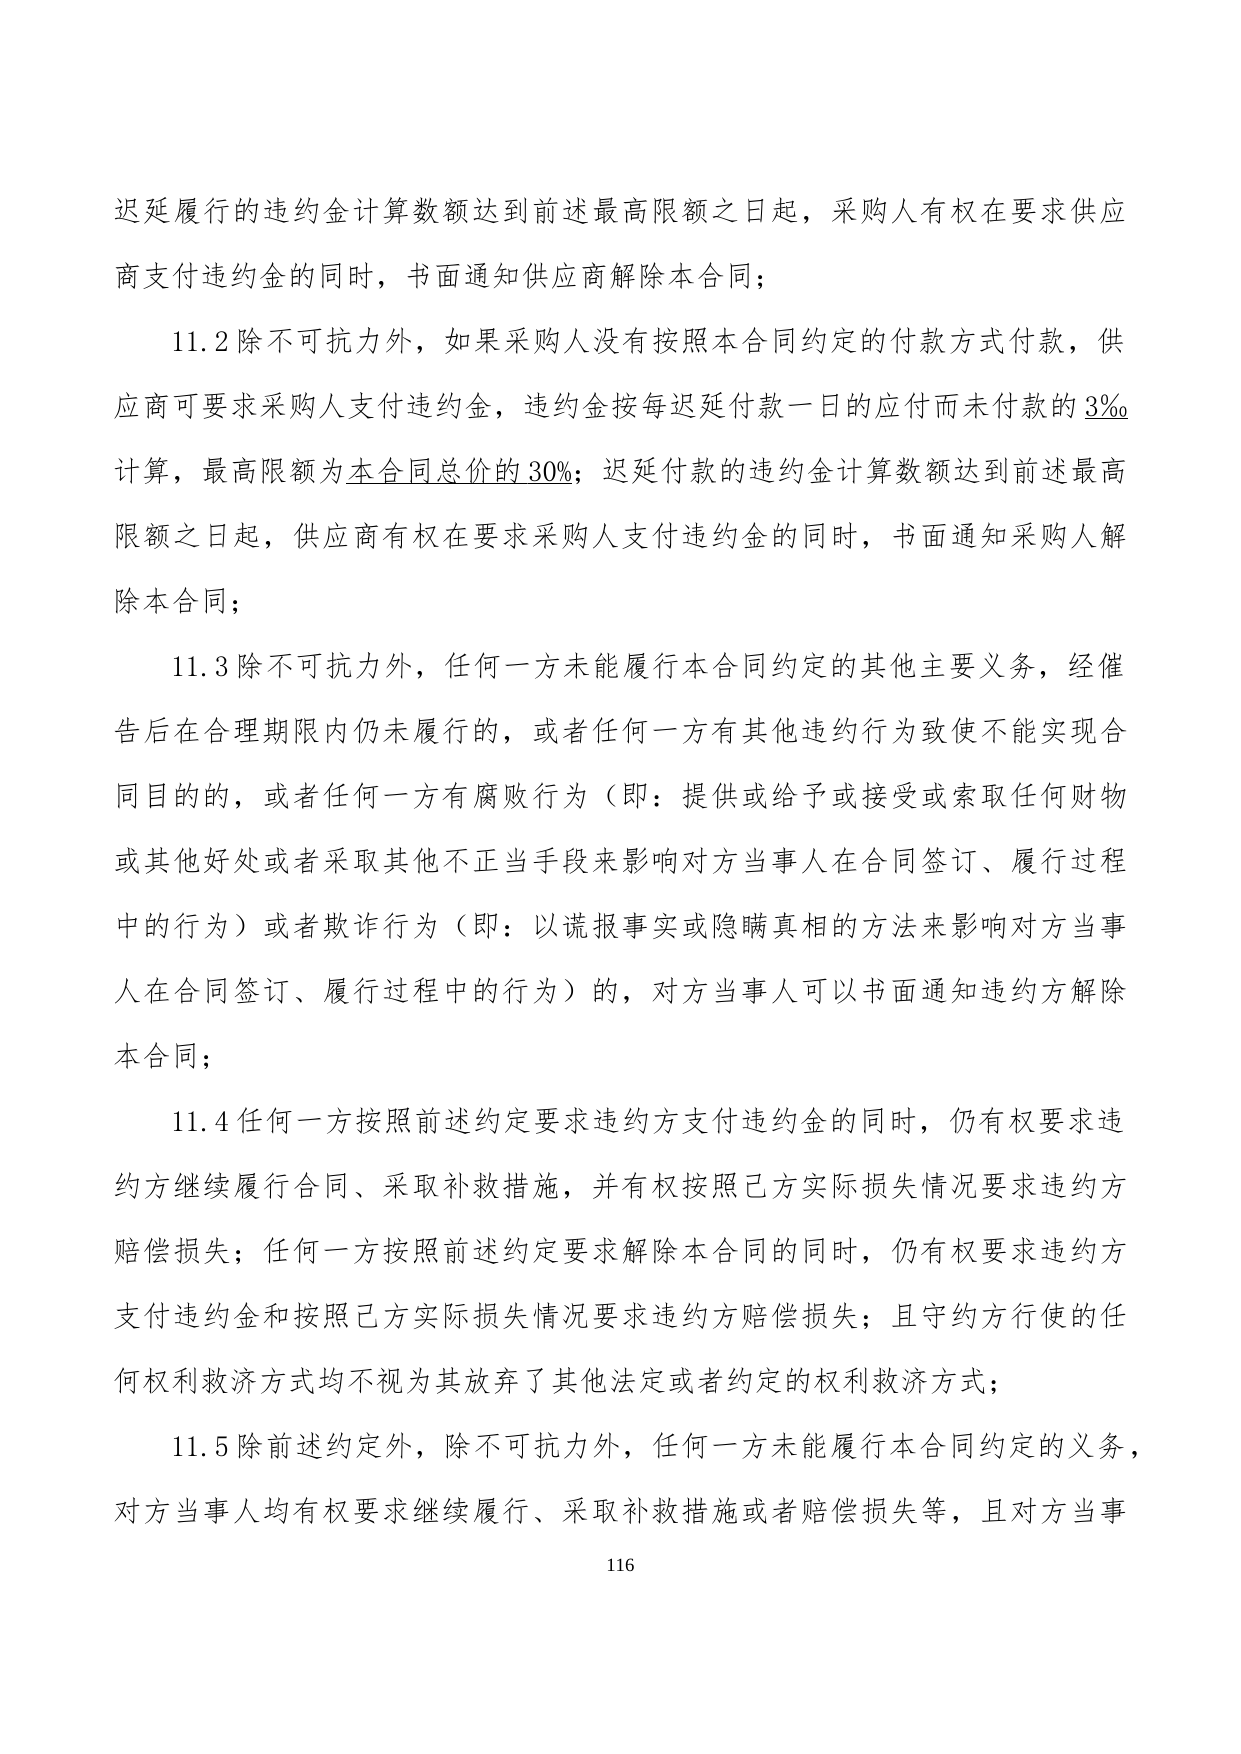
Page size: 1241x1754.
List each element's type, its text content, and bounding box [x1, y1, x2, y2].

text 11.4任何一方按照前述约定要求违约方支付违约金的同时，仍有权要求违约方继续履行合同、采取补救措施，并有权按照己方实际损失情况要求违约方赔偿损失；任何一方按照前述约定要求解除本合同的同时，仍有权要求违约方支付违约金和按照己方实际损失情况要求违约方赔偿损失；且守约方行使的任何权利救济方式均不视为其放弃了其他法定或者约定的权利救济方式； [112, 1086, 1128, 1411]
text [112, 1411, 1128, 1541]
text 11.3除不可抗力外，任何一方未能履行本合同约定的其他主要义务，经催告后在合理期限内仍未履行的，或者任何一方有其他违约行为致使不能实现合同目的的，或者任何一方有腐败行为（即：提供或给予或接受或索取任何财物或其他好处或者采取其他不正当手段来影响对方当事人在合同签订、履行过程中的行为）或者欺诈行为（即：以谎报事实或隐瞒真相的方法来影响对方当事人在合同签订、履行过程中的行为）的，对方当事人可以书面通知违约方解除本合同； [112, 631, 1128, 1086]
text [112, 176, 1128, 306]
text 11.2除不可抗力外，如果采购人没有按照本合同约定的付款方式付款，供应商可要求采购人支付违约金，违约金按每迟延付款一日的应付而未付款的3‰计算，最高限额为本合同总价的30%；迟延付款的违约金计算数额达到前述最高限额之日起，供应商有权在要求采购人支付违约金的同时，书面通知采购人解除本合同； [112, 306, 1128, 631]
